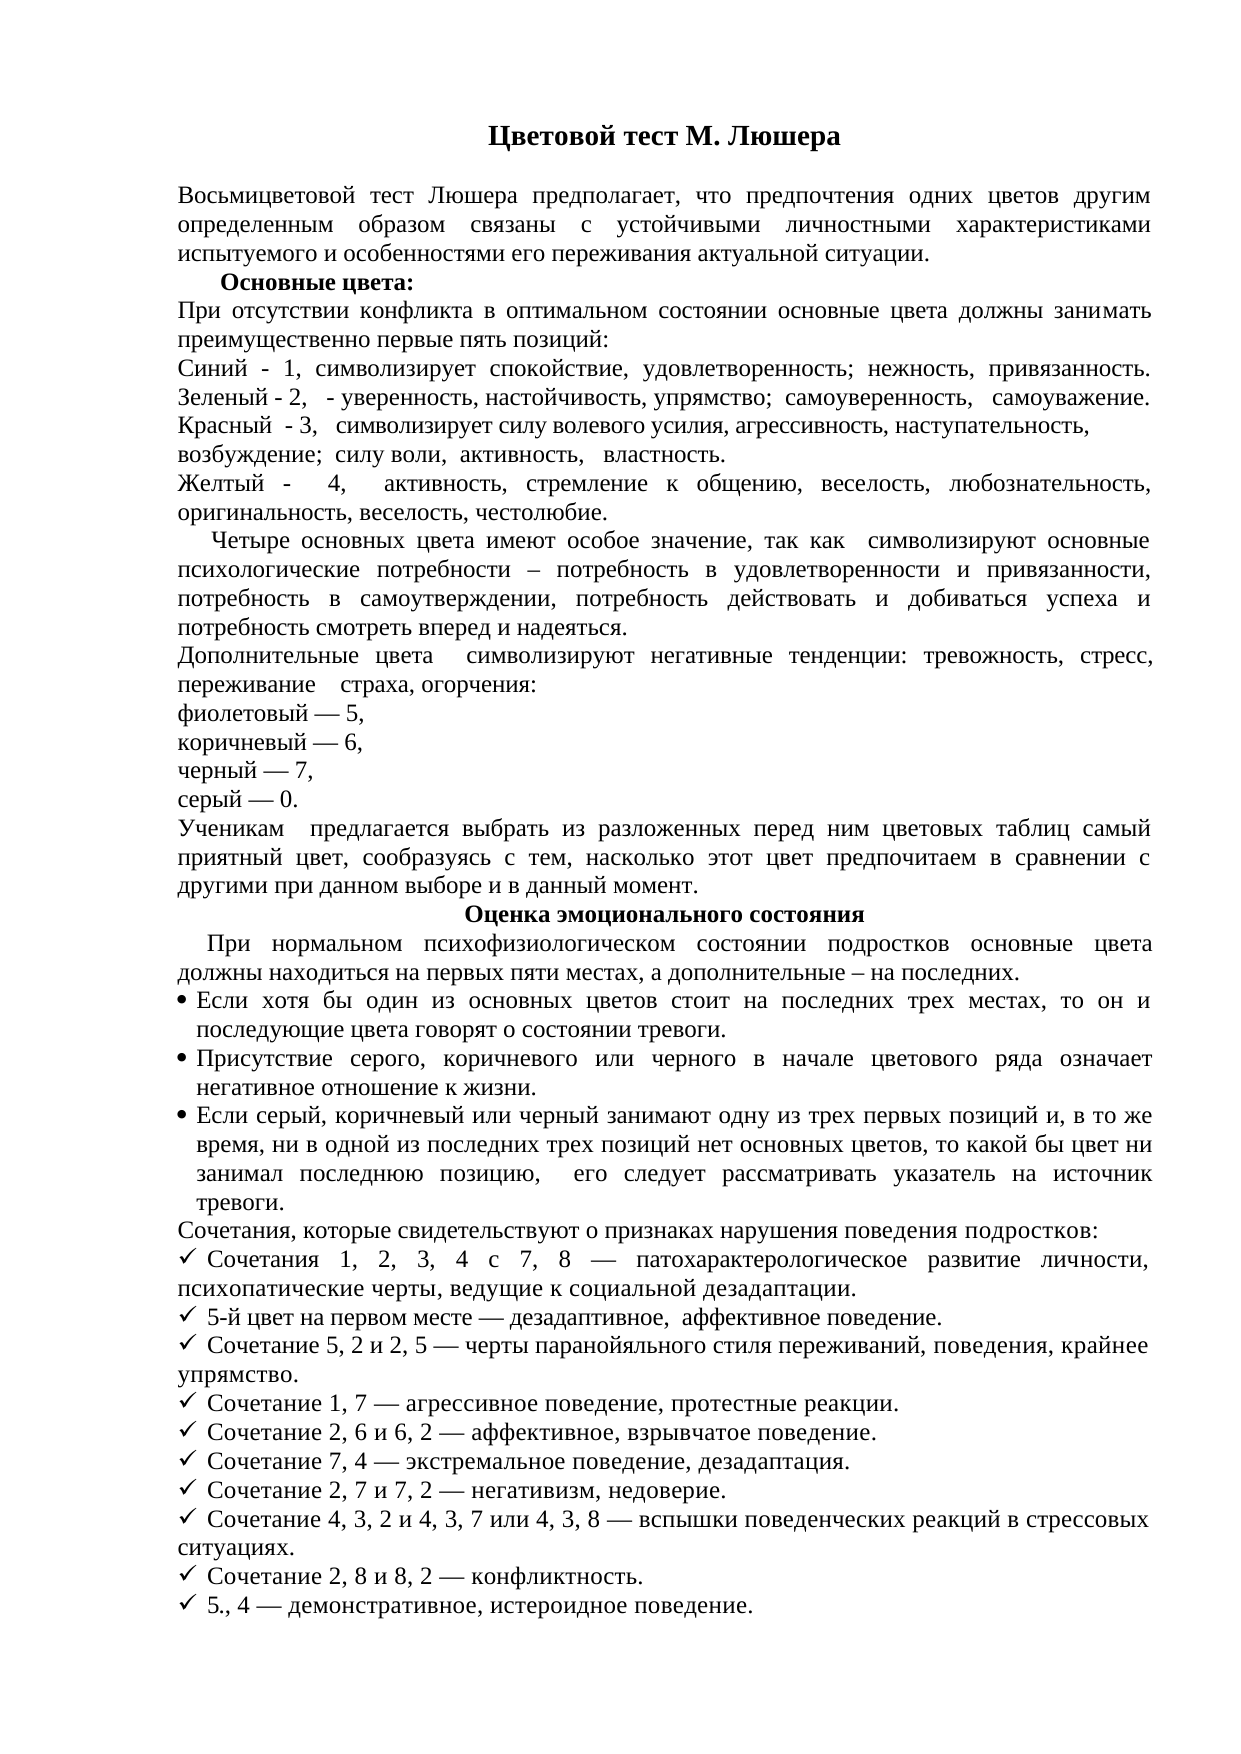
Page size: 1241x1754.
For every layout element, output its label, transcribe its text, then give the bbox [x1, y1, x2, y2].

text Дополнительные цвета символизируют негативные тенденции: тревожность, стресс, переживание страха, огорчения: [177, 640, 1153, 698]
text При отсутствии конфликта в оптимальном состоянии основные цвета должны занимать преимущественно первые пять позиций: [177, 295, 1152, 353]
list 5., 4 — демонстративное, истероидное поведение. [177, 1590, 1152, 1619]
list Если хотя бы один из основных цветов стоит на последних трех местах, то он и последующие цвета говорят о состоянии тревоги. [177, 985, 1152, 1043]
text фиолетовый — 5, [177, 698, 1152, 727]
text Ученикам предлагается выбрать из разложенных перед ним цветовых таблиц самый приятный цвет, сообразуясь с тем, насколько этот цвет предпочитаем в сравнении с другими при данном выборе и в данный момент. [177, 813, 1152, 899]
text Желтый - 4, активность, стремление к общению, веселость, любознательность, оригинальность, веселость, честолюбие. [177, 468, 1152, 525]
text Цветовой тест М. Люшера [177, 118, 1152, 152]
text При нормальном психофизиологическом состоянии подростков основные цвета должны находиться на первых пяти местах, а дополнительные – на последних. [177, 928, 1153, 985]
text Красный - 3, символизирует силу волевого усилия, агрессивность, наступательность, возбуждение; силу воли, активность, властность. [177, 410, 1152, 468]
list Присутствие серого, коричневого или черного в начале цветового ряда означает негативное отношение к жизни. [177, 1043, 1153, 1100]
list 5-й цвет на первом месте — дезадаптивное, аффективное поведение. [177, 1302, 1152, 1330]
list Сочетание 1, 7 — агрессивное поведение, протестные реакции. [177, 1388, 1152, 1417]
list Сочетание 4, 3, 2 и 4, 3, 7 или 4, 3, 8 — вспышки поведенческих реакций в стрессовых ситуациях. [177, 1504, 1151, 1561]
text Основные цвета: [220, 267, 1152, 295]
text Синий - 1, символизирует спокойствие, удовлетворенность; нежность, привязанность. Зеленый - 2, - уверенность, настойчивость, упрямство; самоуверенность, самоуважение. [177, 353, 1152, 410]
text Восьмицветовой тест Люшера предполагает, что предпочтения одних цветов другим определенным образом связаны с устойчивыми личностными характеристиками испытуемого и особенностями его переживания актуальной ситуации. [177, 180, 1152, 267]
list Сочетание 2, 8 и 8, 2 — конфликтность. [177, 1561, 1152, 1590]
list Сочетание 2, 6 и 6, 2 — аффективное, взрывчатое поведение. [177, 1417, 1152, 1445]
text Четыре основных цвета имеют особое значение, так как символизируют основные психологические потребности – потребность в удовлетворенности и привязанности, потребность в самоутверждении, потребность действовать и добиваться успеха и потребность смотреть вперед и надеяться. [177, 525, 1152, 640]
list Сочетание 7, 4 — экстремальное поведение, дезадаптация. [177, 1446, 1152, 1475]
subtitle Оценка эмоционального состояния [177, 899, 1152, 928]
list Сочетание 5, 2 и 2, 5 — черты паранойяльного стиля переживаний, поведения, крайнее упрямство. [177, 1330, 1149, 1388]
list Сочетание 2, 7 и 7, 2 — негативизм, недоверие. [177, 1475, 1152, 1504]
text Сочетания, которые свидетельствуют о признаках нарушения поведения подростков: [177, 1215, 1148, 1244]
list Сочетания 1, 2, 3, 4 с 7, 8 — патохарактерологическое развитие личности, психопатические черты, ведущие к социальной дезадаптации. [177, 1244, 1149, 1302]
list Если серый, коричневый или черный занимают одну из трех первых позиций и, в то же время, ни в одной из последних трех позиций нет основных цветов, то какой бы цвет ни занимал последнюю позицию, его следует рассматривать указатель на источник тревоги. [177, 1100, 1153, 1215]
text коричневый — 6, черный — 7, серый — 0. [177, 727, 1152, 813]
